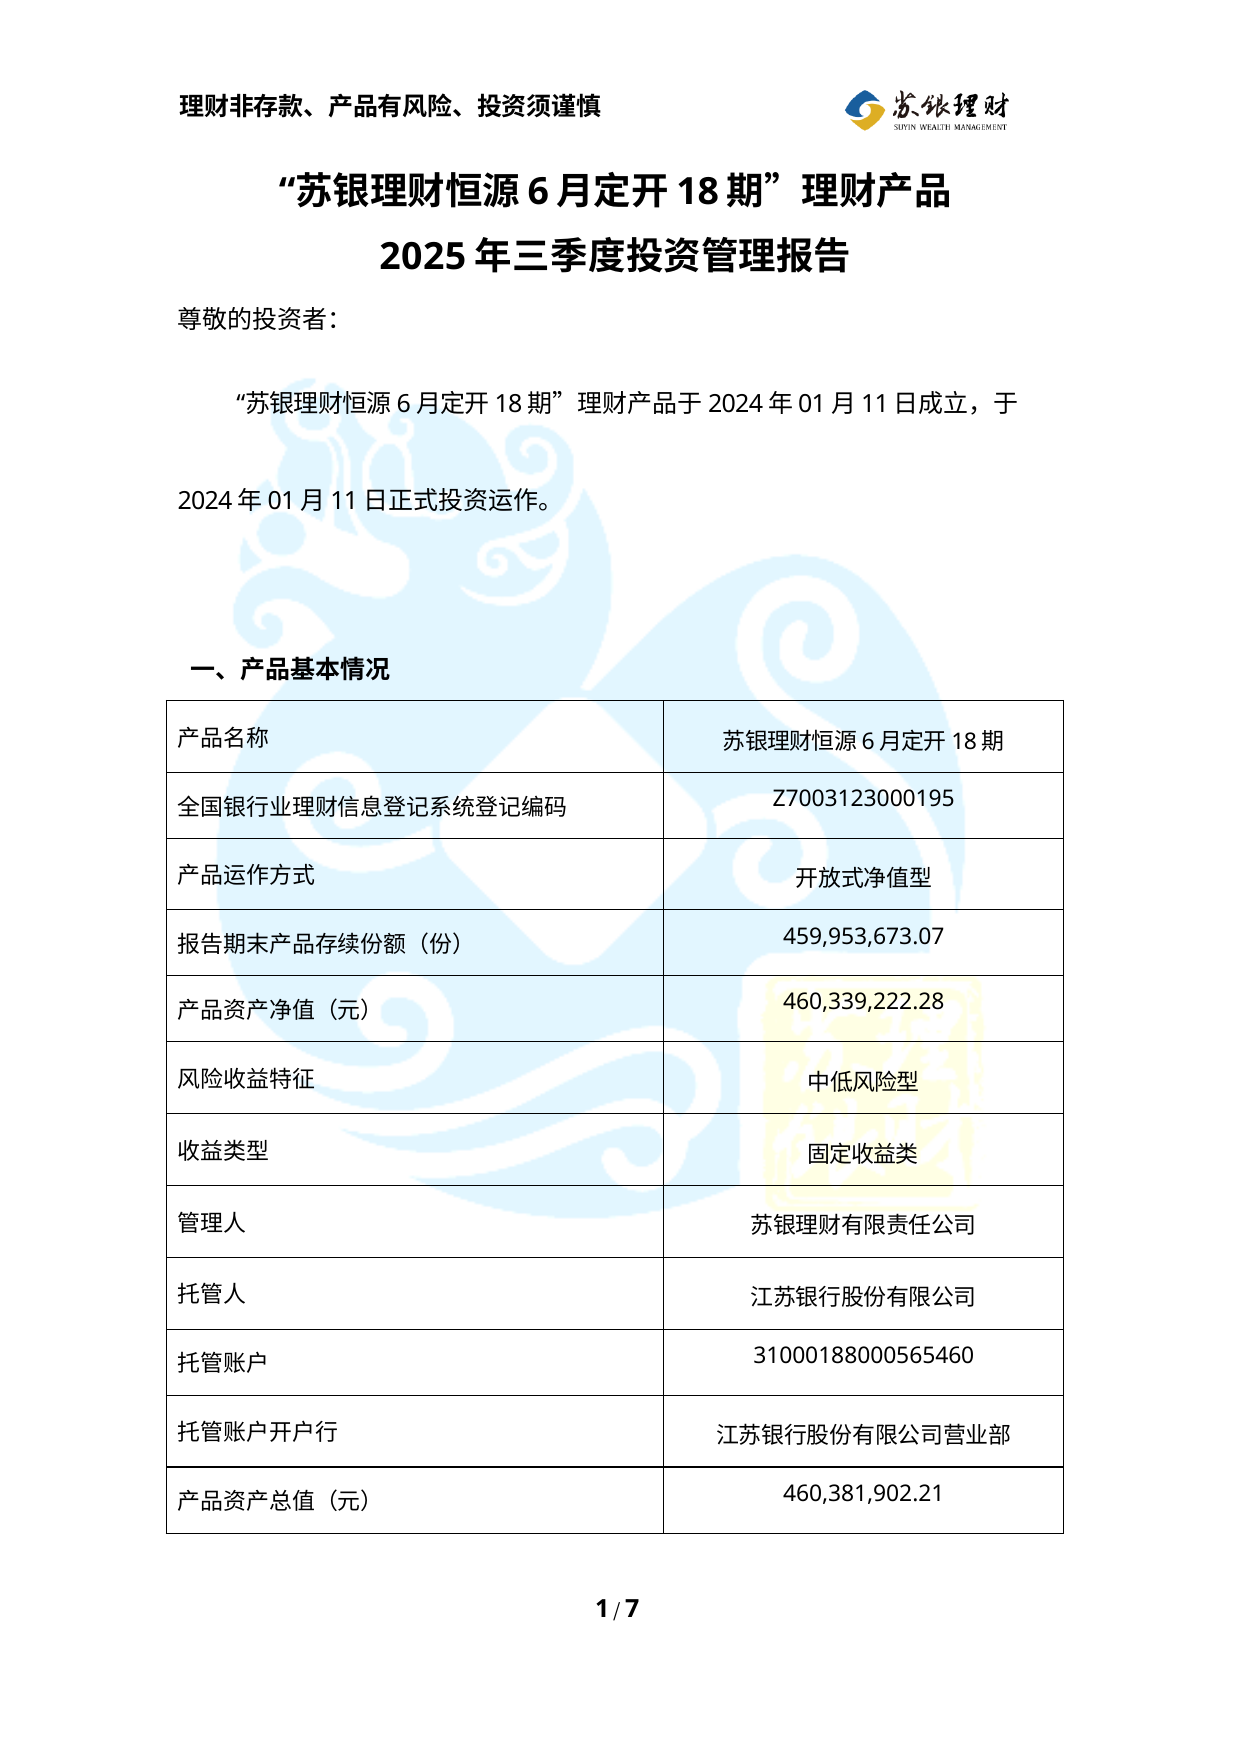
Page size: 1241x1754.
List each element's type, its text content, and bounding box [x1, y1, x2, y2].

subtitle 一、产品基本情况 [190, 635, 1053, 700]
table_cell 托管账户开户行 [167, 1396, 663, 1466]
table_cell 报告期末产品存续份额（份） [167, 910, 663, 975]
text “苏银理财恒源6月定开18期”理财产品 [177, 156, 1053, 221]
table_cell 开放式净值型 [664, 839, 1063, 909]
table_cell 产品运作方式 [167, 839, 663, 909]
table_header 产品名称 [167, 701, 663, 772]
table_cell 460,381,902.21 [664, 1468, 1063, 1532]
text 2025年三季度投资管理报告 [177, 221, 1053, 286]
text 尊敬的投资者： [177, 286, 1053, 351]
table_cell 风险收益特征 [167, 1042, 663, 1113]
table_cell 江苏银行股份有限公司营业部 [664, 1396, 1063, 1466]
table_cell 江苏银行股份有限公司 [664, 1258, 1063, 1328]
table_cell 459,953,673.07 [664, 910, 1063, 975]
table_cell 托管人 [167, 1258, 663, 1328]
table_header 苏银理财恒源6月定开18期 [664, 701, 1063, 772]
table_cell 产品资产净值（元） [167, 976, 663, 1041]
table_cell 中低风险型 [664, 1042, 1063, 1113]
table_cell 收益类型 [167, 1114, 663, 1185]
table_cell Z7003123000195 [664, 773, 1063, 838]
text “苏银理财恒源6月定开18期”理财产品于 2024年01月11日成立，于2024年01月11日正式投资运作。 [177, 369, 1053, 531]
table_cell 产品资产总值（元） [167, 1468, 663, 1532]
table_cell 31000188000565460 [664, 1330, 1063, 1394]
picture [820, 72, 1039, 143]
table_cell 托管账户 [167, 1330, 663, 1394]
table_cell 苏银理财有限责任公司 [664, 1186, 1063, 1257]
table_cell 全国银行业理财信息登记系统登记编码 [167, 773, 663, 838]
table_cell 460,339,222.28 [664, 976, 1063, 1041]
table_cell 管理人 [167, 1186, 663, 1257]
table_cell 固定收益类 [664, 1114, 1063, 1185]
